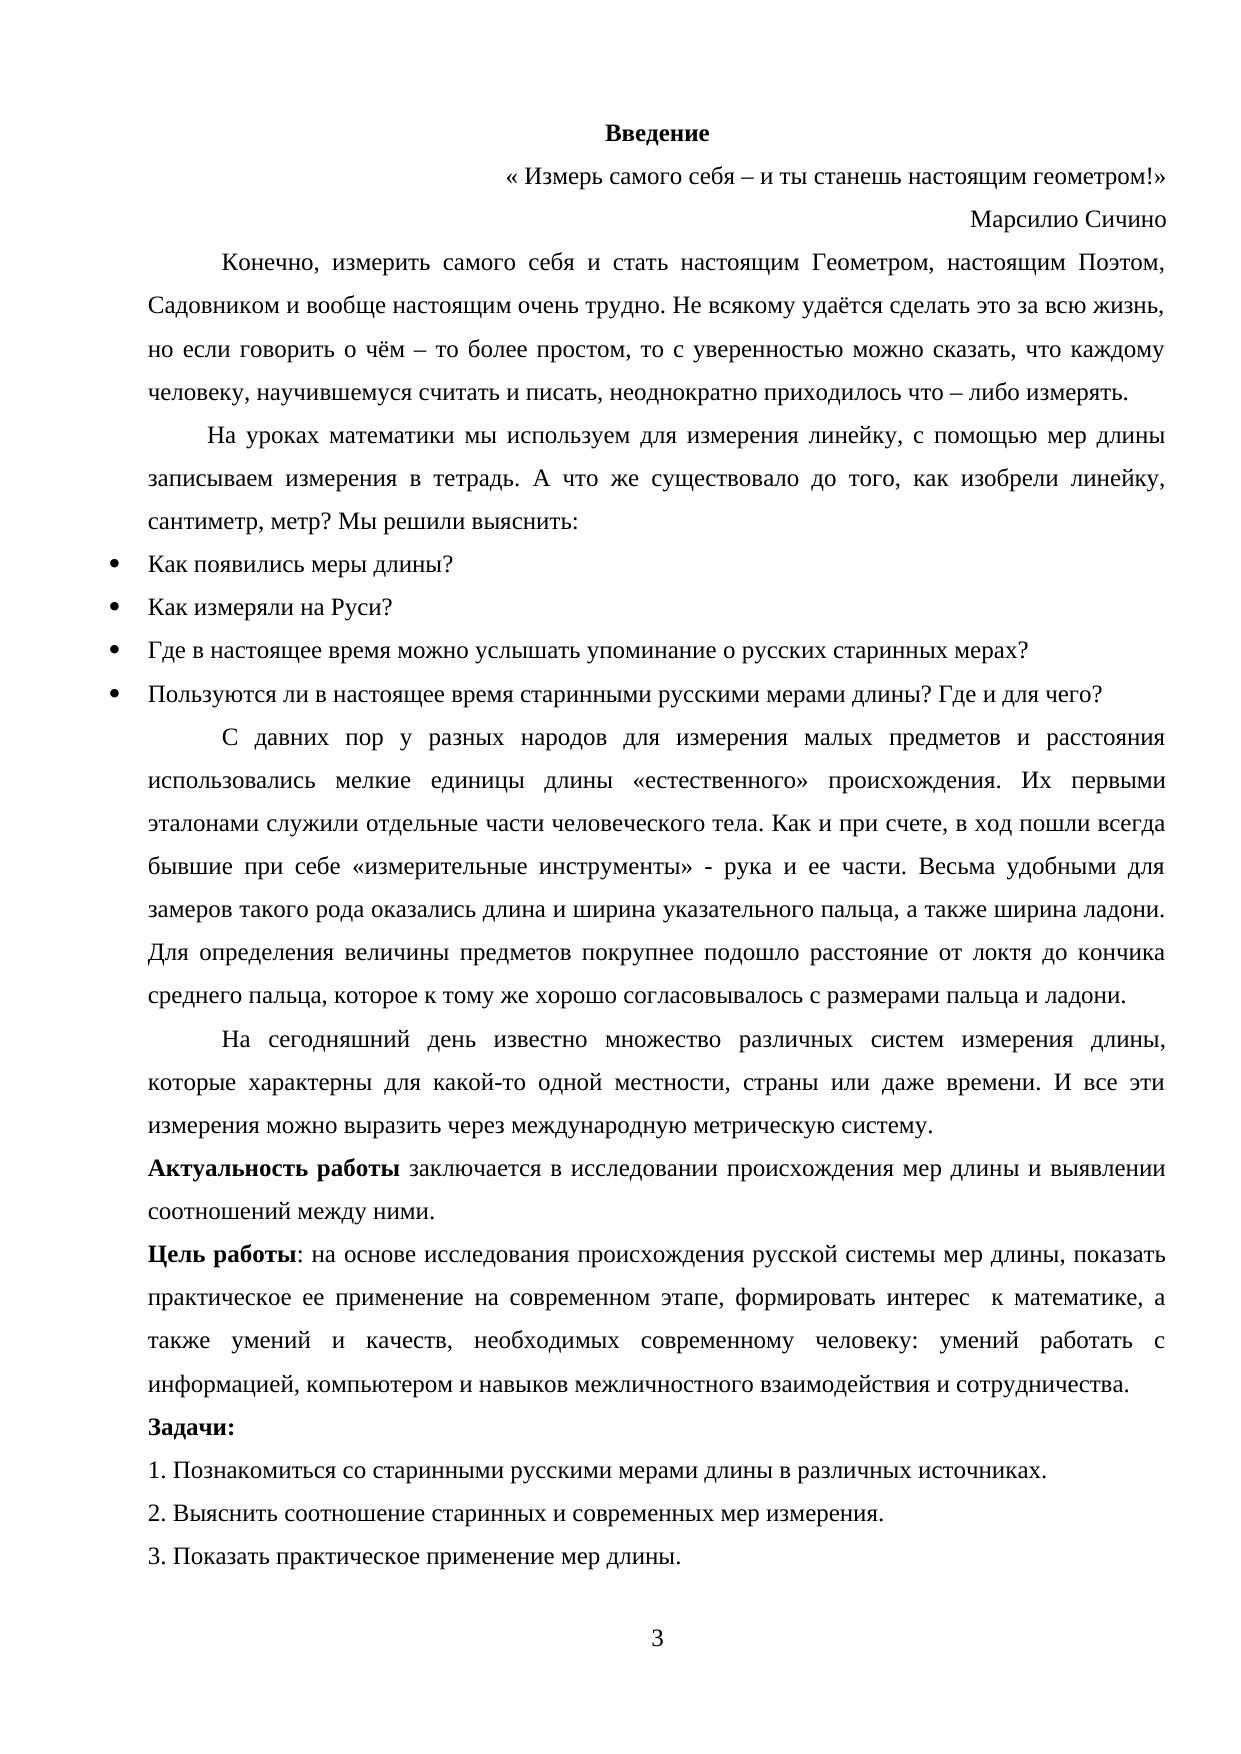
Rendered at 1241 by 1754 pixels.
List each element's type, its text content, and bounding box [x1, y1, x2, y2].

text Актуальность работы заключается в исследовании происхождения мер длины и выявлении соотношений между ними. [148, 1153, 1167, 1225]
list Пользуются ли в настоящее время старинными русскими мерами длины? Где и для чего? [110, 679, 1167, 707]
text 3. Показать практическое применение мер длины. [148, 1541, 1167, 1570]
text Цель работы: на основе исследования происхождения русской системы мер длины, показать практическое ее применение на современном этапе, формировать интерес к математике, а также умений и качеств, необходимых современному человеку: умений работать с информацией, компьютером и навыков межличностного взаимодействия и сотрудничества. [148, 1239, 1167, 1397]
list Как появились меры длины? [110, 549, 1167, 578]
text С давних пор у разных народов для измерения малых предметов и расстояния использовались мелкие единицы длины «естественного» происхождения. Их первыми эталонами служили отдельные части человеческого тела. Как и при счете, в ход пошли всегда бывшие при себе «измерительные инструменты» - рука и ее части. Весьма удобными для замеров такого рода оказались длина и ширина указательного пальца, а также ширина ладони. Для определения величины предметов покрупнее подошло расстояние от локтя до кончика среднего пальца, которое к тому же хорошо согласовывалось с размерами пальца и ладони. [148, 722, 1167, 1009]
text На сегодняшний день известно множество различных систем измерения длины, которые характерны для какой-то одной местности, страны или даже времени. И все эти измерения можно выразить через международную метрическую систему. [148, 1024, 1167, 1139]
text Задачи: [148, 1412, 1167, 1441]
list Где в настоящее время можно услышать упоминание о русских старинных мерах? [110, 636, 1167, 664]
text 2. Выяснить соотношение старинных и современных мер измерения. [148, 1498, 1167, 1527]
text Введение [148, 118, 1167, 147]
text Марсилио Сичино [148, 204, 1167, 233]
text Конечно, измерить самого себя и стать настоящим Геометром, настоящим Поэтом, Садовником и вообще настоящим очень трудно. Не всякому удаётся сделать это за всю жизнь, но если говорить о чём – то более простом, то с уверенностью можно сказать, что каждому человеку, научившемуся считать и писать, неоднократно приходилось что – либо измерять. [148, 247, 1167, 406]
text На уроках математики мы используем для измерения линейку, с помощью мер длины записываем измерения в тетрадь. А что же существовало до того, как изобрели линейку, сантиметр, метр? Мы решили выяснить: [148, 420, 1167, 535]
text 1. Познакомиться со старинными русскими мерами длины в различных источниках. [148, 1455, 1167, 1484]
text « Измерь самого себя – и ты станешь настоящим геометром!» [148, 161, 1167, 190]
list Как измеряли на Руси? [110, 592, 1167, 621]
